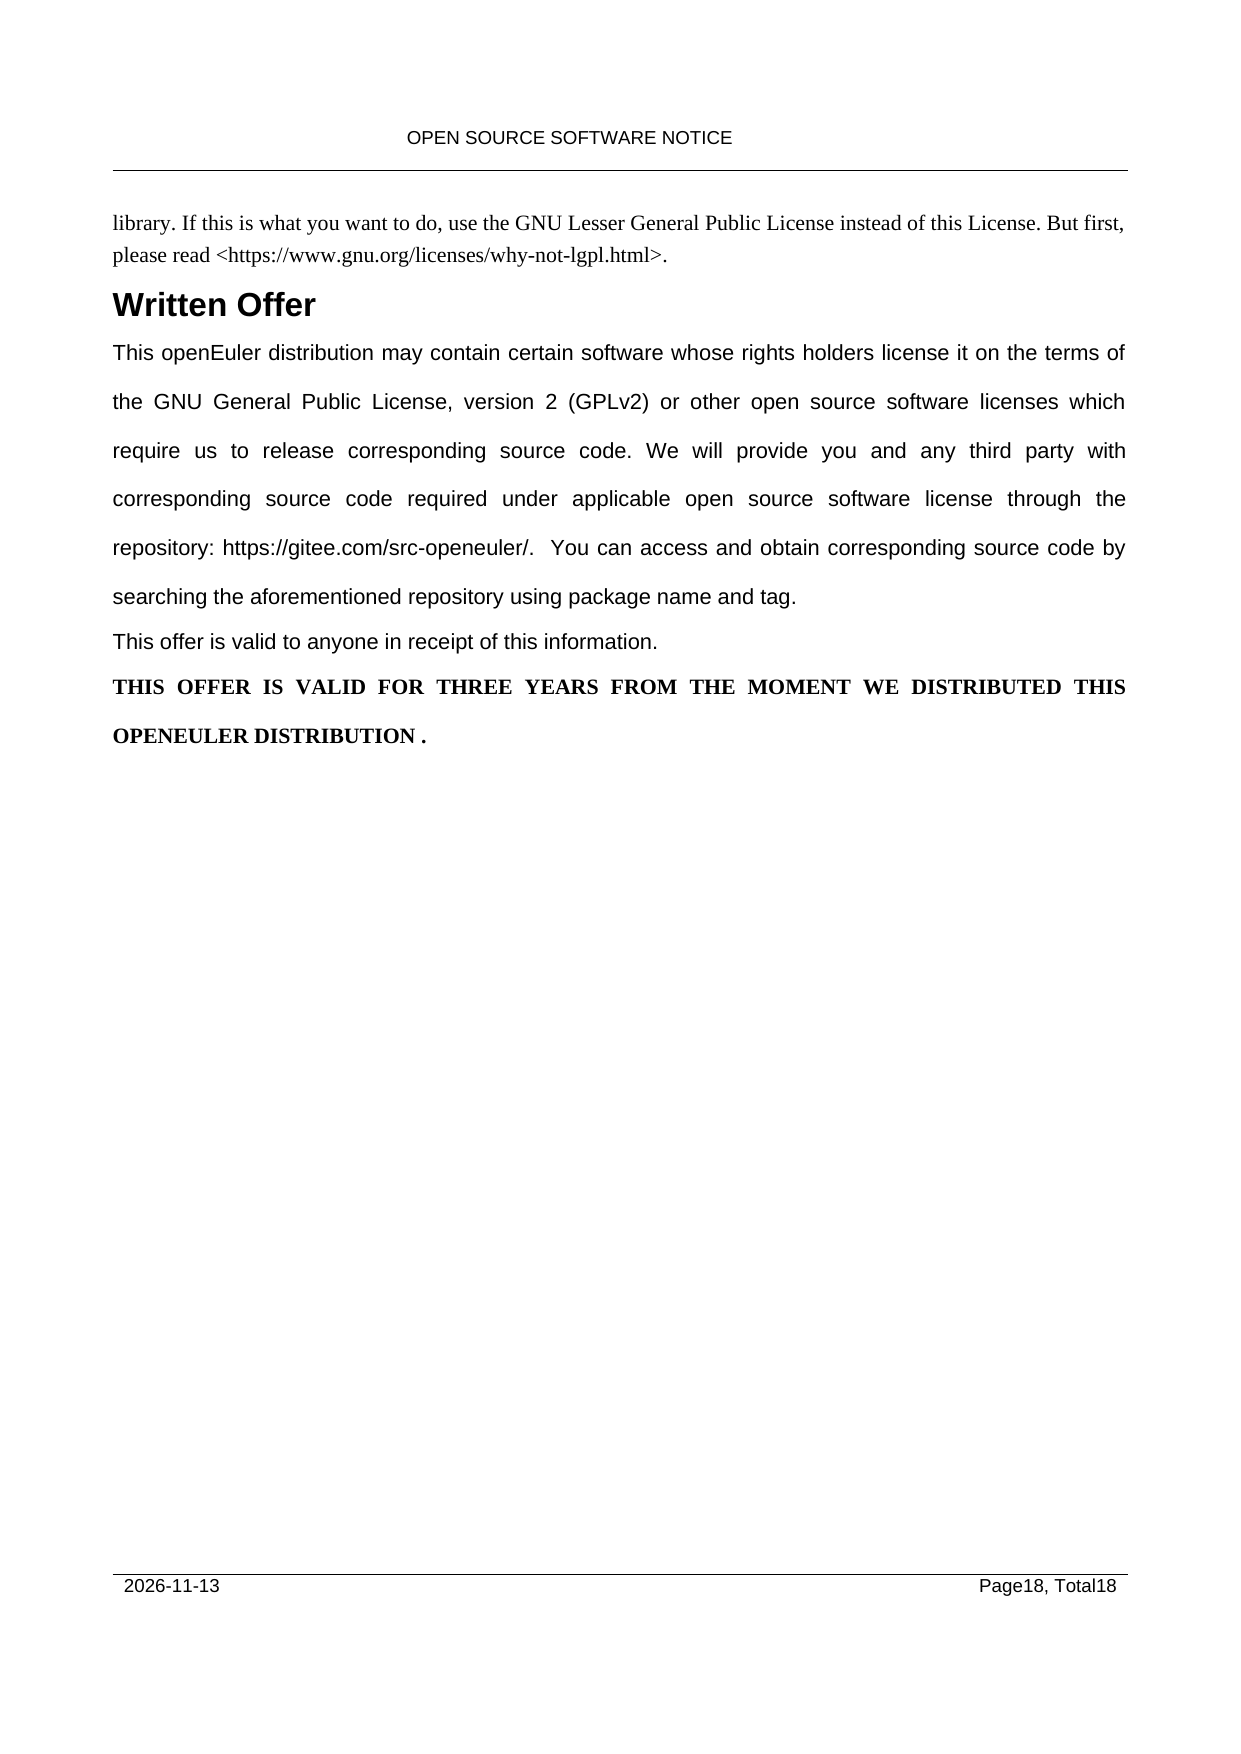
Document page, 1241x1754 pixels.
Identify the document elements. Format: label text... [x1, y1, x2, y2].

text This openEuler distribution may contain certain software whose rights holders license it on the terms of the GNU General Public License, version 2 (GPLv2) or other open source software licenses which require us to release corresponding source code. We will provide you and any third party with corresponding source code required under applicable open source software license through the repository: https://gitee.com/src-openeuler/. You can access and obtain corresponding source code by searching the aforementioned repository using package name and tag. [112, 336, 1128, 613]
text Written Offer [112, 271, 1128, 336]
text This offer is valid to anyone in receipt of this information. [112, 625, 1128, 658]
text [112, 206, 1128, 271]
text THIS OFFER IS VALID FOR THREE YEARS FROM THE MOMENT WE DISTRIBUTED THIS OPENEULER DISTRIBUTION . [112, 670, 1128, 752]
